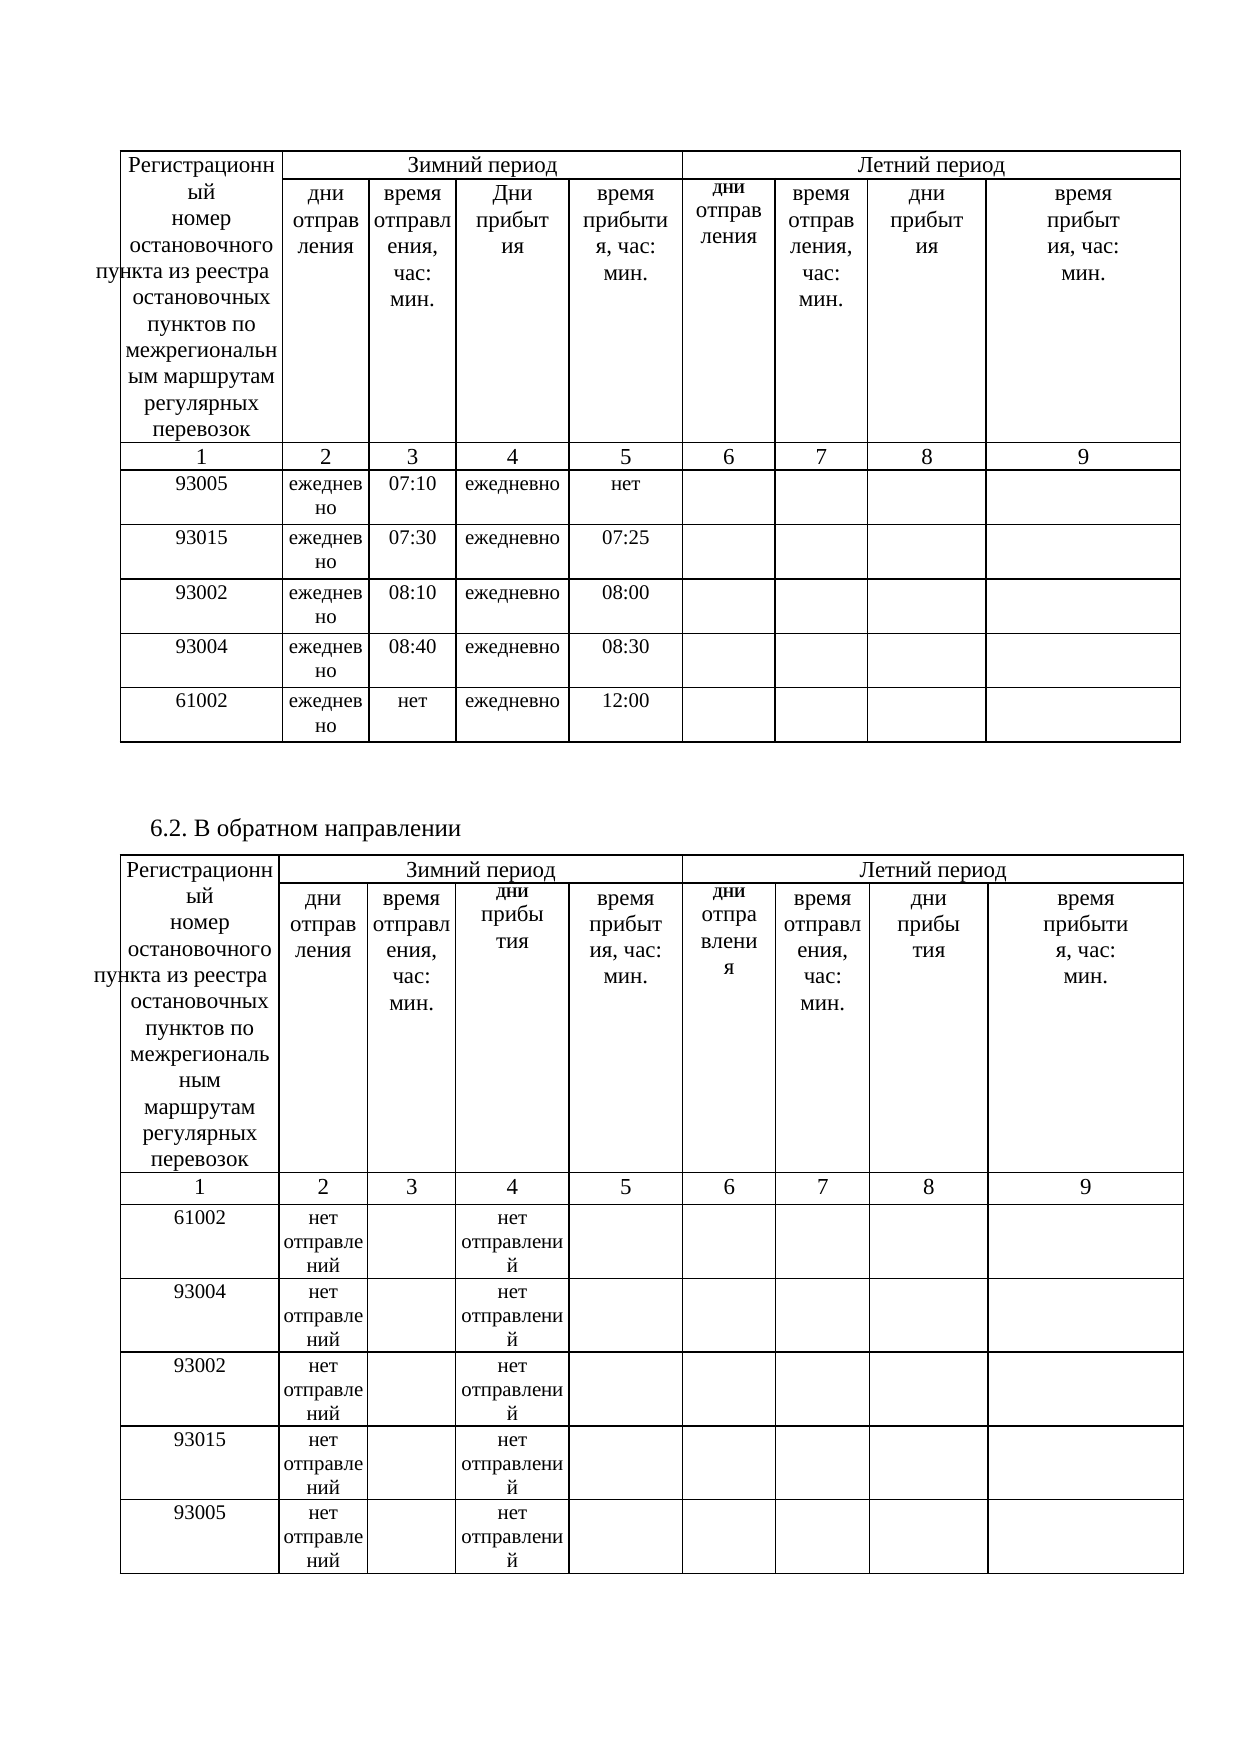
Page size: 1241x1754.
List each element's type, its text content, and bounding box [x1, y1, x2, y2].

table_cell [868, 525, 985, 578]
table_cell дни прибы тия [870, 884, 987, 1172]
table_cell 08:10 [370, 580, 455, 632]
table_cell время отправл ения, час: мин. [776, 884, 869, 1172]
table_cell 93002 [121, 1353, 278, 1425]
table_cell [683, 1205, 775, 1277]
table_cell 93005 [121, 471, 282, 524]
table_cell 93002 [121, 580, 282, 632]
table_cell [987, 634, 1180, 687]
table_cell [683, 634, 774, 687]
table_cell 9 [987, 443, 1180, 469]
table_cell [683, 1279, 775, 1351]
table_cell [989, 1279, 1183, 1351]
table_cell ДНИ отпра влени я [683, 884, 775, 1172]
table_cell 93005 [121, 1500, 278, 1572]
table_cell [776, 1279, 869, 1351]
table_cell дни отправ ления [283, 180, 368, 441]
table_cell [987, 525, 1180, 578]
table_cell [776, 688, 867, 741]
table_header Зимний период [280, 856, 682, 882]
table_cell [868, 688, 985, 741]
table_cell [570, 1353, 682, 1425]
table_cell нет [570, 471, 682, 524]
table_cell [570, 1427, 682, 1499]
table_cell ежедневно [457, 580, 568, 632]
table_cell [683, 471, 774, 524]
table_cell 08:00 [570, 580, 682, 632]
table_cell 5 [570, 1173, 682, 1204]
table_cell [368, 1205, 455, 1277]
table_cell [776, 471, 867, 524]
table_cell ежедневно [283, 580, 368, 632]
table_cell нет отправлений [280, 1353, 367, 1425]
table_cell 2 [283, 443, 368, 469]
table_cell 93004 [121, 1279, 278, 1351]
table_cell ежедневно [457, 634, 568, 687]
table_cell 5 [570, 443, 682, 469]
table_cell [776, 1205, 869, 1277]
table_cell [776, 634, 867, 687]
table_cell нет отправлений [456, 1279, 568, 1351]
table_cell [776, 1427, 869, 1499]
table_cell [570, 1279, 682, 1351]
table_cell нет [370, 688, 455, 741]
table_cell ДНИ прибы тия [456, 884, 568, 1172]
table_cell ежедневно [457, 471, 568, 524]
table_cell ежедневно [457, 525, 568, 578]
table_cell 07:10 [370, 471, 455, 524]
table_cell [368, 1279, 455, 1351]
table_cell 61002 [121, 1205, 278, 1277]
table_cell [683, 1427, 775, 1499]
table_cell ежедневно [457, 688, 568, 741]
table_cell ежедневно [283, 634, 368, 687]
table_cell [570, 1205, 682, 1277]
table_cell 2 [280, 1173, 367, 1204]
table_cell [683, 1353, 775, 1425]
table_cell [989, 1353, 1183, 1425]
table_cell 7 [776, 1173, 869, 1204]
table_cell 3 [368, 1173, 455, 1204]
table_cell 07:30 [370, 525, 455, 578]
table_cell время прибыти я, час: мин. [570, 180, 682, 441]
table_cell 61002 [121, 688, 282, 741]
table_header Регистрационный номер остановочного пункта из реестра остановочных пунктов по межрегиональным маршрутам регулярных перевозок [121, 856, 278, 1172]
table_cell 93015 [121, 525, 282, 578]
table_cell нет отправлений [456, 1500, 568, 1572]
table_cell нет отправлений [456, 1205, 568, 1277]
table_cell нет отправлений [280, 1500, 367, 1572]
table_cell 6 [683, 1173, 775, 1204]
table_cell нет отправлений [280, 1279, 367, 1351]
table_cell 07:25 [570, 525, 682, 578]
table_cell 1 [121, 443, 282, 469]
table_cell [683, 688, 774, 741]
table_cell [776, 1500, 869, 1572]
table_cell [870, 1427, 987, 1499]
table_cell [683, 580, 774, 632]
table_cell ежедневно [283, 525, 368, 578]
table_cell [683, 1500, 775, 1572]
table_cell 4 [457, 443, 568, 469]
table_cell [987, 688, 1180, 741]
table_cell время прибыт ия, час: мин. [987, 180, 1180, 441]
table_cell 3 [370, 443, 455, 469]
table_cell 12:00 [570, 688, 682, 741]
table_cell [868, 471, 985, 524]
table_cell время отправл ения, час: мин. [370, 180, 455, 441]
table_cell 8 [868, 443, 985, 469]
table_cell [776, 580, 867, 632]
table_cell [368, 1500, 455, 1572]
table_cell дни отправ ления [280, 884, 367, 1172]
table_cell ежедневно [283, 688, 368, 741]
table_cell ДНИ отправ ления [683, 180, 774, 441]
table_cell [683, 525, 774, 578]
table_cell [989, 1500, 1183, 1572]
table_cell 8 [870, 1173, 987, 1204]
table_cell время прибыти я, час: мин. [989, 884, 1183, 1172]
table_cell 6 [683, 443, 774, 469]
table_cell нет отправлений [456, 1353, 568, 1425]
table_cell 4 [456, 1173, 568, 1204]
table_cell нет отправлений [456, 1427, 568, 1499]
table_cell 08:40 [370, 634, 455, 687]
table_cell время прибыт ия, час: мин. [570, 884, 682, 1172]
table_header Регистрационный номер остановочного пункта из реестра остановочных пунктов по межрегиональным маршрутам регулярных перевозок [121, 152, 282, 441]
table_cell [870, 1205, 987, 1277]
table_cell [870, 1279, 987, 1351]
table_cell [989, 1427, 1183, 1499]
table_cell Дни прибыт ия [457, 180, 568, 441]
table_cell [987, 471, 1180, 524]
table_cell [776, 525, 867, 578]
table_cell [870, 1500, 987, 1572]
table_cell дни прибыт ия [868, 180, 985, 441]
table_cell [868, 580, 985, 632]
table_cell время отправл ения, час: мин. [368, 884, 455, 1172]
table_cell 08:30 [570, 634, 682, 687]
table_cell [870, 1353, 987, 1425]
table_cell нет отправлений [280, 1427, 367, 1499]
table_cell [989, 1205, 1183, 1277]
table_cell [987, 580, 1180, 632]
table_cell [368, 1427, 455, 1499]
table_header Зимний период [283, 152, 682, 178]
table_cell 9 [989, 1173, 1183, 1204]
table_cell 93004 [121, 634, 282, 687]
table_cell 7 [776, 443, 867, 469]
table_cell нет отправлений [280, 1205, 367, 1277]
table_cell 93015 [121, 1427, 278, 1499]
text 6.2. В обратном направлении [150, 813, 1090, 842]
table_cell ежедневно [283, 471, 368, 524]
table_cell время отправ ления, час: мин. [776, 180, 867, 441]
table_cell [776, 1353, 869, 1425]
table_cell 1 [121, 1173, 278, 1204]
table_cell [868, 634, 985, 687]
table_cell [368, 1353, 455, 1425]
table_header Летний период [683, 856, 1183, 882]
table_cell [570, 1500, 682, 1572]
table_header Летний период [683, 152, 1180, 178]
